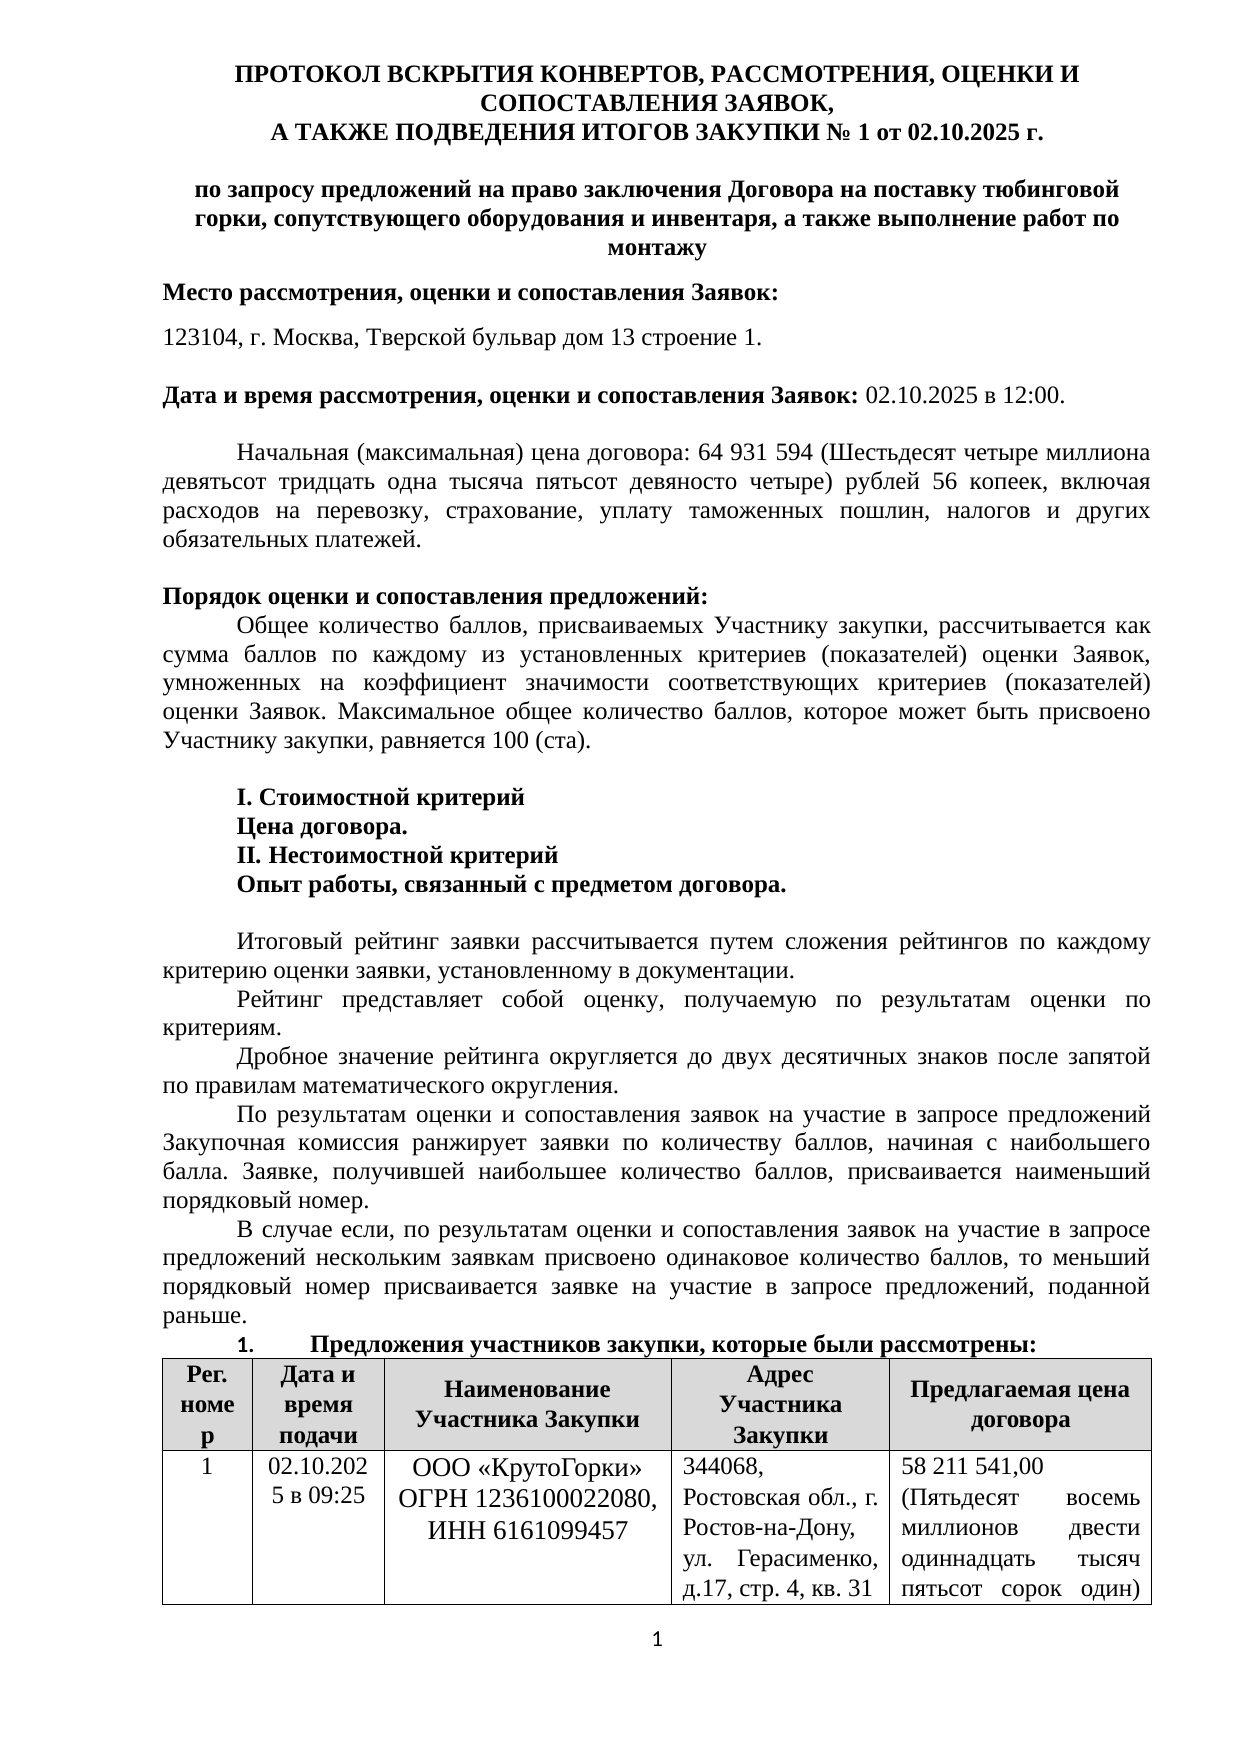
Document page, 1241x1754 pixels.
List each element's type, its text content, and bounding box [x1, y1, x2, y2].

table_header Рег. номер [163, 1359, 252, 1450]
text I. Стоимостной критерий [162, 782, 1152, 811]
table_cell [385, 1451, 671, 1604]
text Место рассмотрения, оценки и сопоставления Заявок: [162, 277, 1152, 306]
table_header Наименование Участника Закупки [385, 1359, 671, 1450]
text Рейтинг представляет собой оценку, получаемую по результатам оценки по критериям. [162, 984, 1152, 1041]
text Опыт работы, связанный с предметом договора. [162, 869, 1152, 897]
text ПРОТОКОЛ ВСКРЫТИЯ КОНВЕРТОВ, РАССМОТРЕНИЯ, ОЦЕНКИ И СОПОСТАВЛЕНИЯ ЗАЯВОК, [162, 59, 1152, 117]
text Дата и время рассмотрения, оценки и сопоставления Заявок: 02.10.2025 в 12:00. [162, 380, 1152, 409]
table_header Адрес Участника Закупки [672, 1359, 889, 1450]
list Предложения участников закупки, которые были рассмотрены: [236, 1329, 1152, 1358]
text по запросу предложений на право заключения Договора на поставку тюбинговой горки, сопутствующего оборудования и инвентаря, а также выполнение работ по монтажу [162, 174, 1152, 260]
table_header Предлагаемая цена договора [890, 1359, 1151, 1450]
text В случае если, по результатам оценки и сопоставления заявок на участие в запросе предложений нескольким заявкам присвоено одинаковое количество баллов, то меньший порядковый номер присваивается заявке на участие в запросе предложений, поданной раньше. [162, 1214, 1152, 1329]
text А ТАКЖЕ ПОДВЕДЕНИЯ ИТОГОВ ЗАКУПКИ № 1 от 02.10.2025 г. [162, 117, 1152, 145]
text Начальная (максимальная) цена договора: 64 931 594 (Шестьдесят четыре миллиона девятьсот тридцать одна тысяча пятьсот девяносто четыре) рублей 56 копеек, включая расходов на перевозку, страхование, уплату таможенных пошлин, налогов и других обязательных платежей. [162, 437, 1152, 552]
table_header Дата и время подачи [253, 1359, 384, 1450]
text Порядок оценки и сопоставления предложений: [162, 581, 1152, 610]
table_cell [672, 1451, 889, 1604]
text Цена договора. [162, 811, 1152, 840]
text Итоговый рейтинг заявки рассчитывается путем сложения рейтингов по каждому критерию оценки заявки, установленному в документации. [162, 926, 1152, 984]
table_cell 02.10.2025 в 09:25 [253, 1451, 384, 1604]
text 123104, г. Москва, Тверской бульвар дом 13 строение 1. [162, 322, 1152, 351]
text Общее количество баллов, присваиваемых Участнику закупки, рассчитывается как сумма баллов по каждому из установленных критериев (показателей) оценки Заявок, умноженных на коэффициент значимости соответствующих критериев (показателей) оценки Заявок. Максимальное общее количество баллов, которое может быть присвоено Участнику закупки, равняется 100 (ста). [162, 610, 1152, 754]
text II. Нестоимостной критерий [162, 840, 1152, 869]
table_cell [890, 1451, 1151, 1604]
text По результатам оценки и сопоставления заявок на участие в запросе предложений Закупочная комиссия ранжирует заявки по количеству баллов, начиная с наибольшего балла. Заявке, получившей наибольшее количество баллов, присваивается наименьший порядковый номер. [162, 1099, 1152, 1214]
text Дробное значение рейтинга округляется до двух десятичных знаков после запятой по правилам математического округления. [162, 1041, 1152, 1099]
table_cell 1 [163, 1451, 252, 1604]
